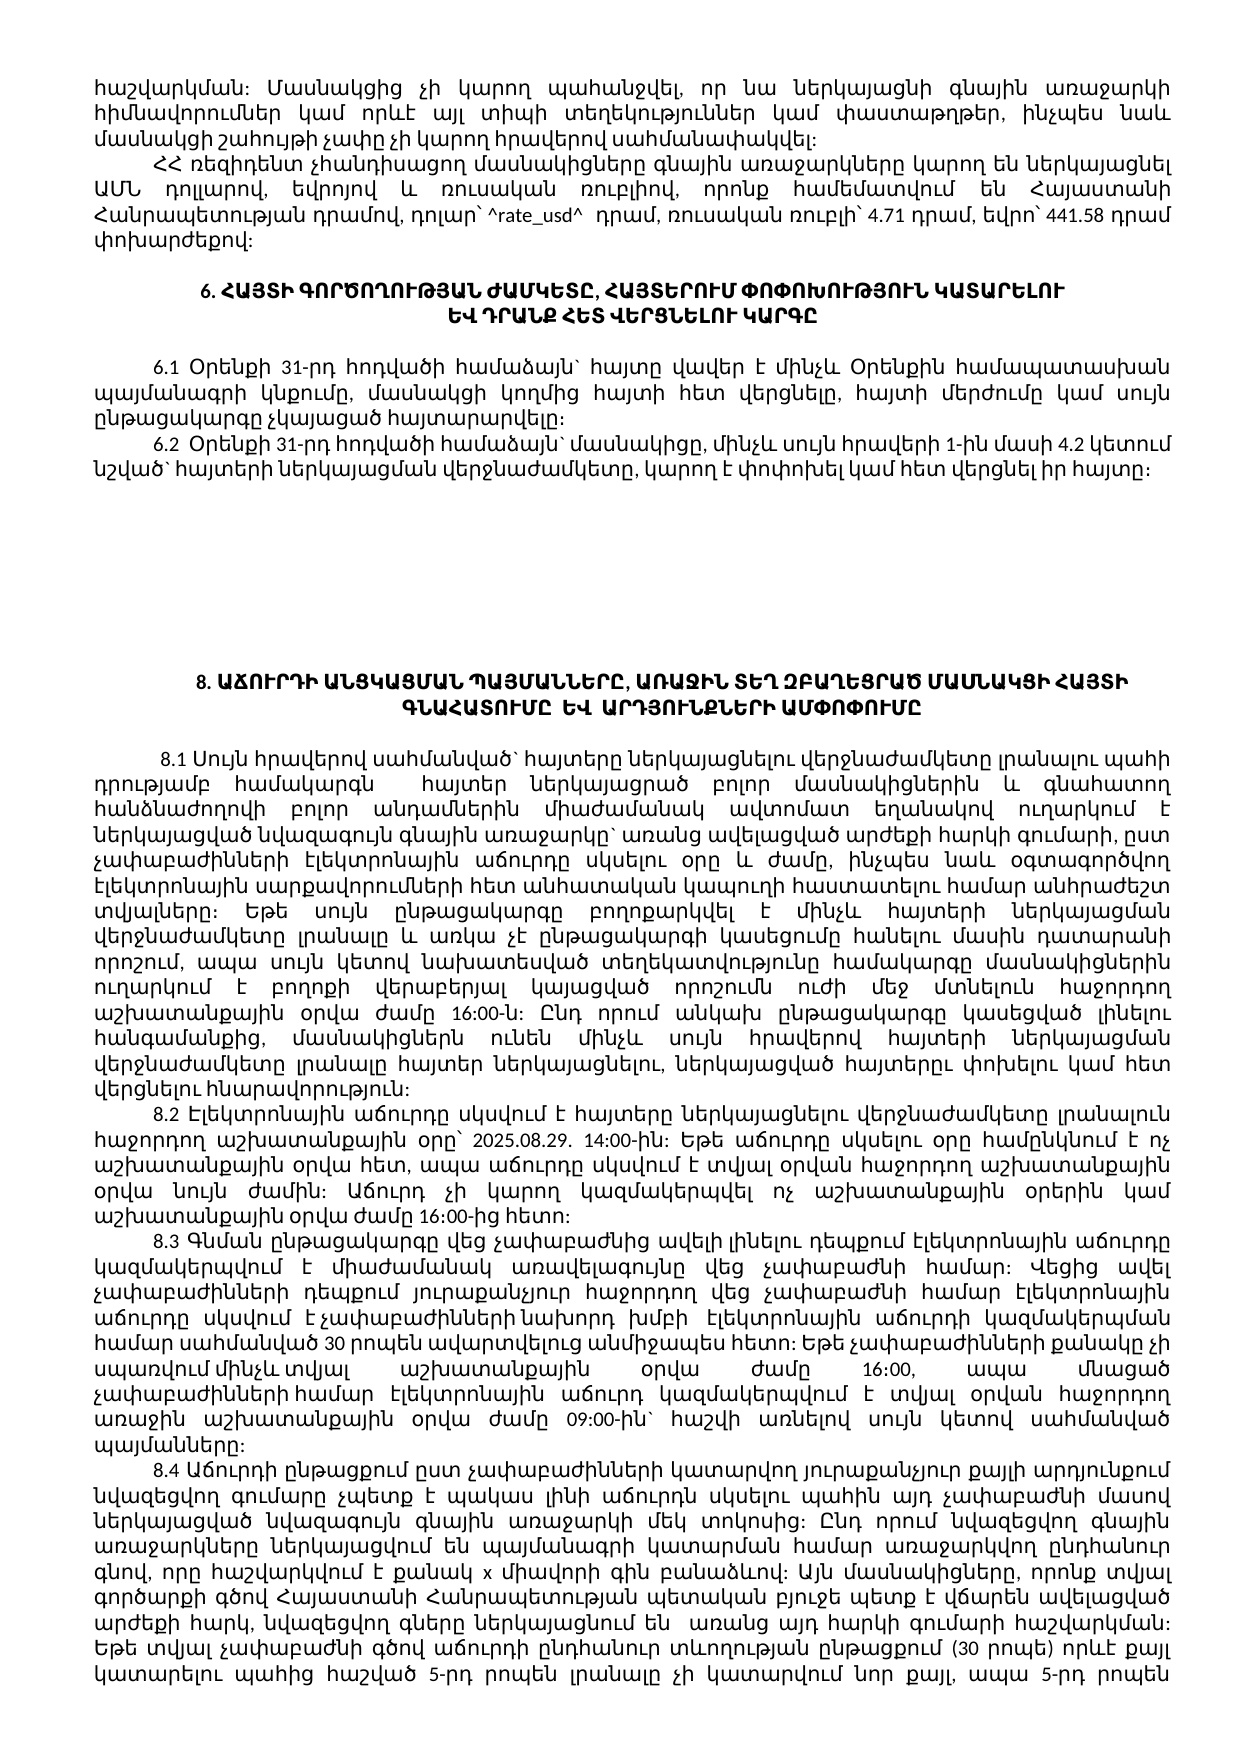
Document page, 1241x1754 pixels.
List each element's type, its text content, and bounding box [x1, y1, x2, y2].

text 8.1 Սույն հրավերով սահմանված` հայտերը ներկայացնելու վերջնաժամկետը լրանալու պահի դրությամբ համակարգն հայտեր ներկայացրած բոլոր մասնակիցներին և գնահատող հանձնաժողովի բոլոր անդամներին միաժամանակ ավտոմատ եղանակով ուղարկում է ներկայացված նվազագույն գնային առաջարկը` առանց ավելացված արժեքի հարկի գումարի, ըստ չափաբաժինների էլեկտրոնային աճուրդը սկսելու օրը և ժամը, ինչպես նաև օգտագործվող էլեկտրոնային սարքավորումների հետ անհատական կապուղի հաստատելու համար անհրաժեշտ տվյալները։ Եթե սույն ընթացակարգը բողոքարկվել է մինչև հայտերի ներկայացման վերջնաժամկետը լրանալը և առկա չէ ընթացակարգի կասեցումը հանելու մասին դատարանի որոշում, ապա սույն կետով նախատեսված տեղեկատվությունը համակարգը մասնակիցներին ուղարկում է բողոքի վերաբերյալ կայացված որոշումն ուժի մեջ մտնելուն հաջորդող աշխատանքային օրվա ժամը 16:00-ն: Ընդ որում անկախ ընթացակարգը կասեցված լինելու հանգամանքից, մասնակիցներն ունեն մինչև սույն հրավերով հայտերի ներկայացման վերջնաժամկետը լրանալը հայտեր ներկայացնելու, ներկայացված հայտերըւ փոխելու կամ հետ վերցնելու հնարավորություն: [94, 746, 1171, 1102]
text 6.1 Օրենքի 31-րդ հոդվածի համաձայն` հայտը վավեր է մինչև Օրենքին համապատասխան պայմանագրի կնքումը, մասնակցի կողմից հայտի հետ վերցնելը, հայտի մերժումը կամ սույն ընթացակարգը չկայացած հայտարարվելը։ [94, 354, 1171, 431]
text 6.2 Օրենքի 31-րդ հոդվածի համաձայն` մասնակիցը, մինչև սույն հրավերի 1-ին մասի 4.2 կետում նշված` հայտերի ներկայացման վերջնաժամկետը, կարող է փոփոխել կամ հետ վերցնել իր հայտը։ [94, 431, 1171, 482]
text ԳՆԱՀԱՏՈՒՄԸ ԵՎ ԱՐԴՅՈՒՆՔՆԵՐԻ ԱՄՓՈՓՈՒՄԸ [94, 695, 1171, 720]
text 8.2 Էլեկտրոնային աճուրդը սկսվում է հայտերը ներկայացնելու վերջնաժամկետը լրանալուն հաջորդող աշխատանքային օրը՝ 2025.08.29. 14:00 -ին: Եթե աճուրդը սկսելու օրը համընկնում է ոչ աշխատանքային օրվա հետ, ապա աճուրդը սկսվում է տվյալ օրվան հաջորդող աշխատանքային օրվա նույն ժամին: Աճուրդ չի կարող կազմակերպվել ոչ աշխատանքային օրերին կամ աշխատանքային օրվա ժամը 16։00-ից հետո: [94, 1102, 1171, 1229]
text ՀՀ ռեզիդենտ չհանդիսացող մասնակիցները գնային առաջարկները կարող են ներկայացնել ԱՄՆ դոլլարով, եվրոյով և ռուսական ռուբլիով, որոնք համեմատվում են Հայաստանի Հանրապետության դրամով, դոլար՝ ^rate_usd^ դրամ, ռուսական ռուբլի՝ 4.71 դրամ, եվրո՝ 441.58 դրամ փոխարժեքով: [94, 151, 1171, 253]
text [94, 75, 1171, 151]
text 6. ՀԱՅՏԻ ԳՈՐԾՈՂՈՒԹՅԱՆ ԺԱՄԿԵՏԸ, ՀԱՅՏԵՐՈՒՄ ՓՈՓՈԽՈՒԹՅՈՒՆ ԿԱՏԱՐԵԼՈՒ [94, 278, 1171, 304]
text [94, 1457, 1171, 1686]
text ԵՎ ԴՐԱՆՔ ՀԵՏ ՎԵՐՑՆԵԼՈՒ ԿԱՐԳԸ [94, 304, 1171, 329]
text 8.3 Գնման ընթացակարգը վեց չափաբաժնից ավելի լինելու դեպքում էլեկտրոնային աճուրդը կազմակերպվում է միաժամանակ առավելագույնը վեց չափաբաժնի համար: Վեցից ավել չափաբաժինների դեպքում յուրաքանչյուր հաջորդող վեց չափաբաժնի համար էլեկտրոնային աճուրդը սկսվում է չափաբաժինների նախորդ խմբի էլեկտրոնային աճուրդի կազմակերպման համար սահմանված 30 րոպեն ավարտվելուց անմիջապես հետո: Եթե չափաբաժինների քանակը չի սպառվում մինչև տվյալ աշխատանքային օրվա ժամը 16։00, ապա մնացած չափաբաժինների համար էլեկտրոնային աճուրդ կազմակերպվում է տվյալ օրվան հաջորդող առաջին աշխատանքային օրվա ժամը 09:00-ին` հաշվի առնելով սույն կետով սահմանված պայմանները: [94, 1229, 1171, 1457]
text 8. ԱՃՈՒՐԴԻ ԱՆՑԿԱՑՄԱՆ ՊԱՅՄԱՆՆԵՐԸ, ԱՌԱՋԻՆ ՏԵՂ ԶԲԱՂԵՑՐԱԾ ՄԱՍՆԱԿՑԻ ՀԱՅՏԻ [94, 669, 1171, 695]
